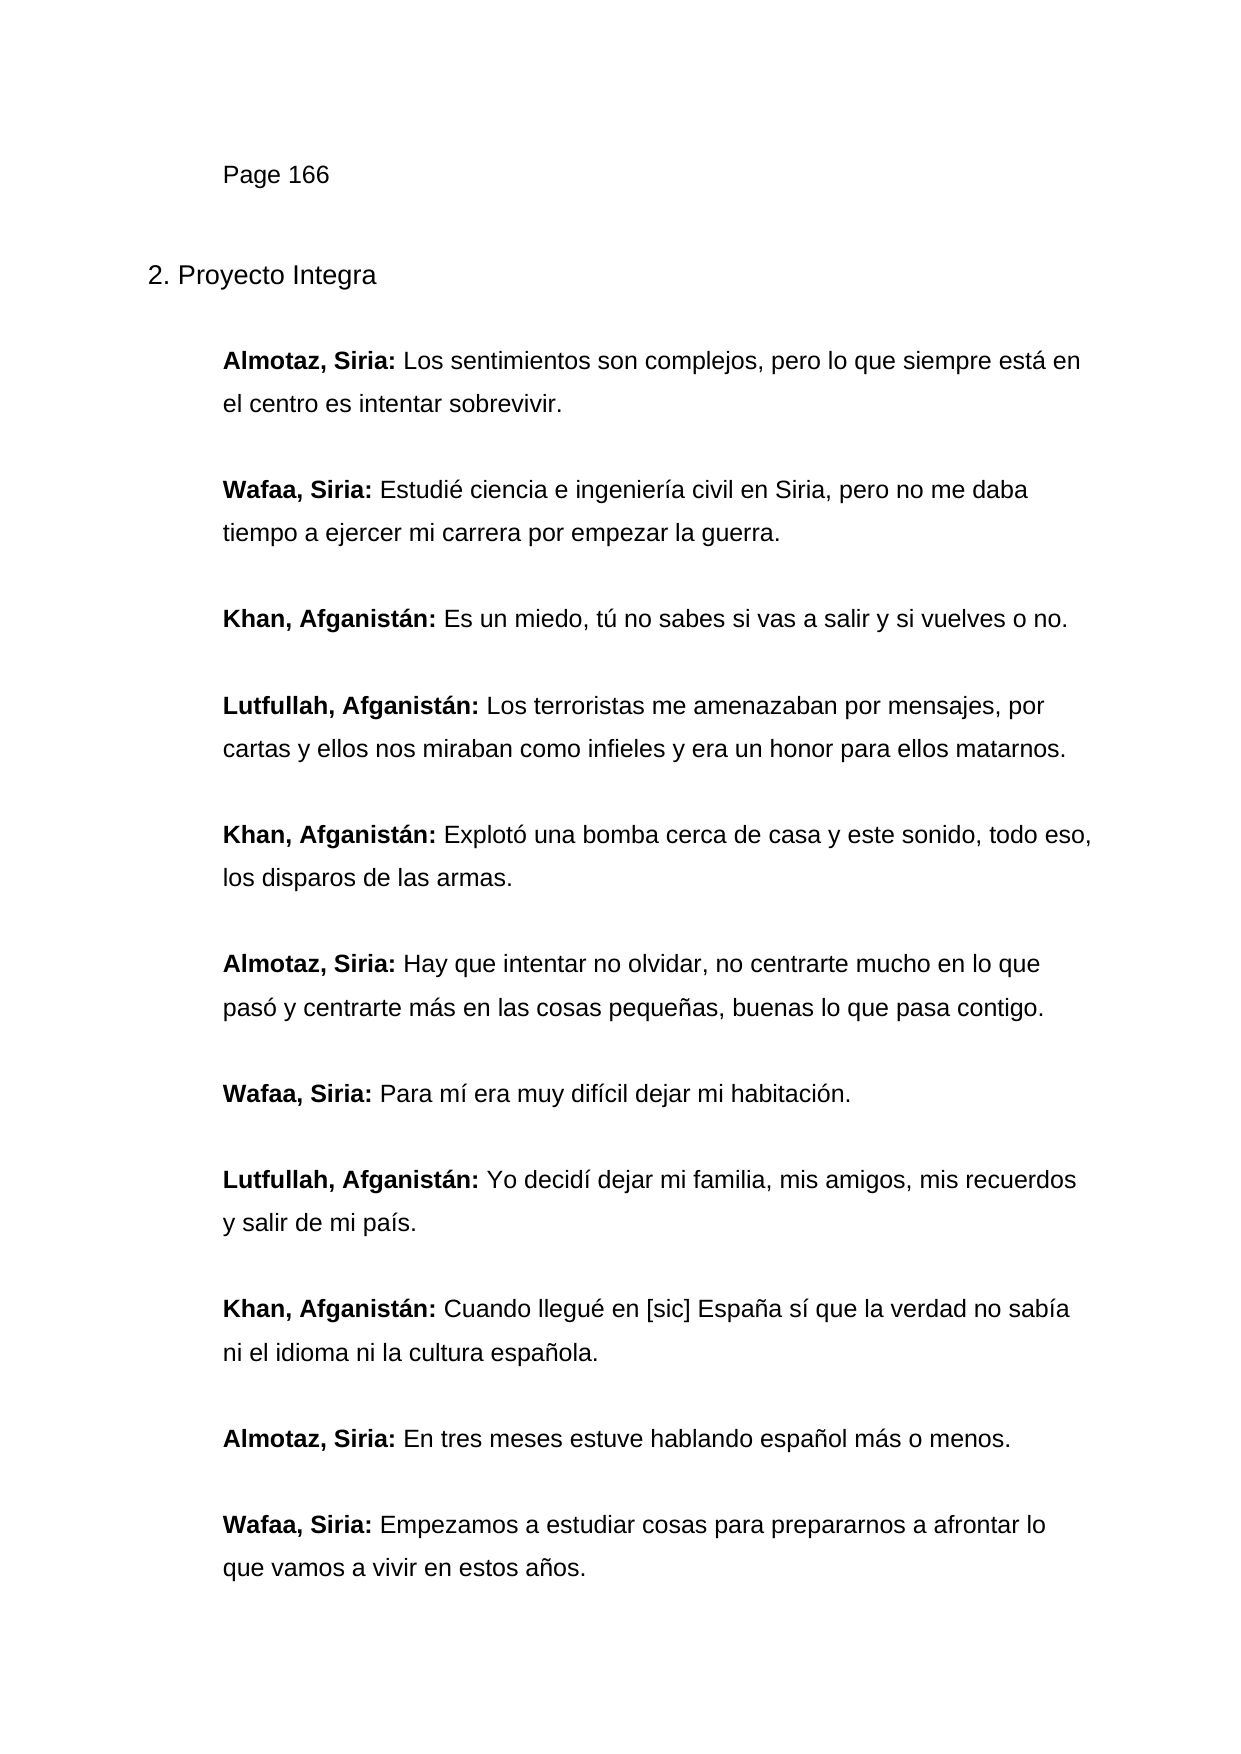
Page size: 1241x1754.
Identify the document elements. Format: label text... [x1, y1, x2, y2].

list Almotaz, Siria: En tres meses estuve hablando español más o menos. [223, 1424, 1093, 1453]
subtitle 2. Proyecto Integra [148, 259, 1093, 290]
list Wafaa, Siria: Empezamos a estudiar cosas para prepararnos a afrontar lo que vamos a vivir en estos años. [223, 1510, 1093, 1582]
list Khan, Afganistán: Explotó una bomba cerca de casa y este sonido, todo eso, los disparos de las armas. [223, 820, 1093, 892]
list Almotaz, Siria: Hay que intentar no olvidar, no centrarte mucho en lo que pasó y centrarte más en las cosas pequeñas, buenas lo que pasa contigo. [223, 949, 1093, 1021]
list Lutfullah, Afganistán: Yo decidí dejar mi familia, mis amigos, mis recuerdos y salir de mi país. [223, 1165, 1093, 1237]
list Khan, Afganistán: Es un miedo, tú no sabes si vas a salir y si vuelves o no. [223, 604, 1093, 633]
list Lutfullah, Afganistán: Los terroristas me amenazaban por mensajes, por cartas y ellos nos miraban como infieles y era un honor para ellos matarnos. [223, 691, 1093, 763]
list Page 166 [223, 160, 1093, 189]
list Khan, Afganistán: Cuando llegué en [sic] España sí que la verdad no sabía ni el idioma ni la cultura española. [223, 1294, 1093, 1366]
list Wafaa, Siria: Para mí era muy difícil dejar mi habitación. [223, 1079, 1093, 1108]
list Wafaa, Siria: Estudié ciencia e ingeniería civil en Siria, pero no me daba tiempo a ejercer mi carrera por empezar la guerra. [223, 475, 1093, 547]
list Almotaz, Siria: Los sentimientos son complejos, pero lo que siempre está en el centro es intentar sobrevivir. [223, 346, 1093, 418]
